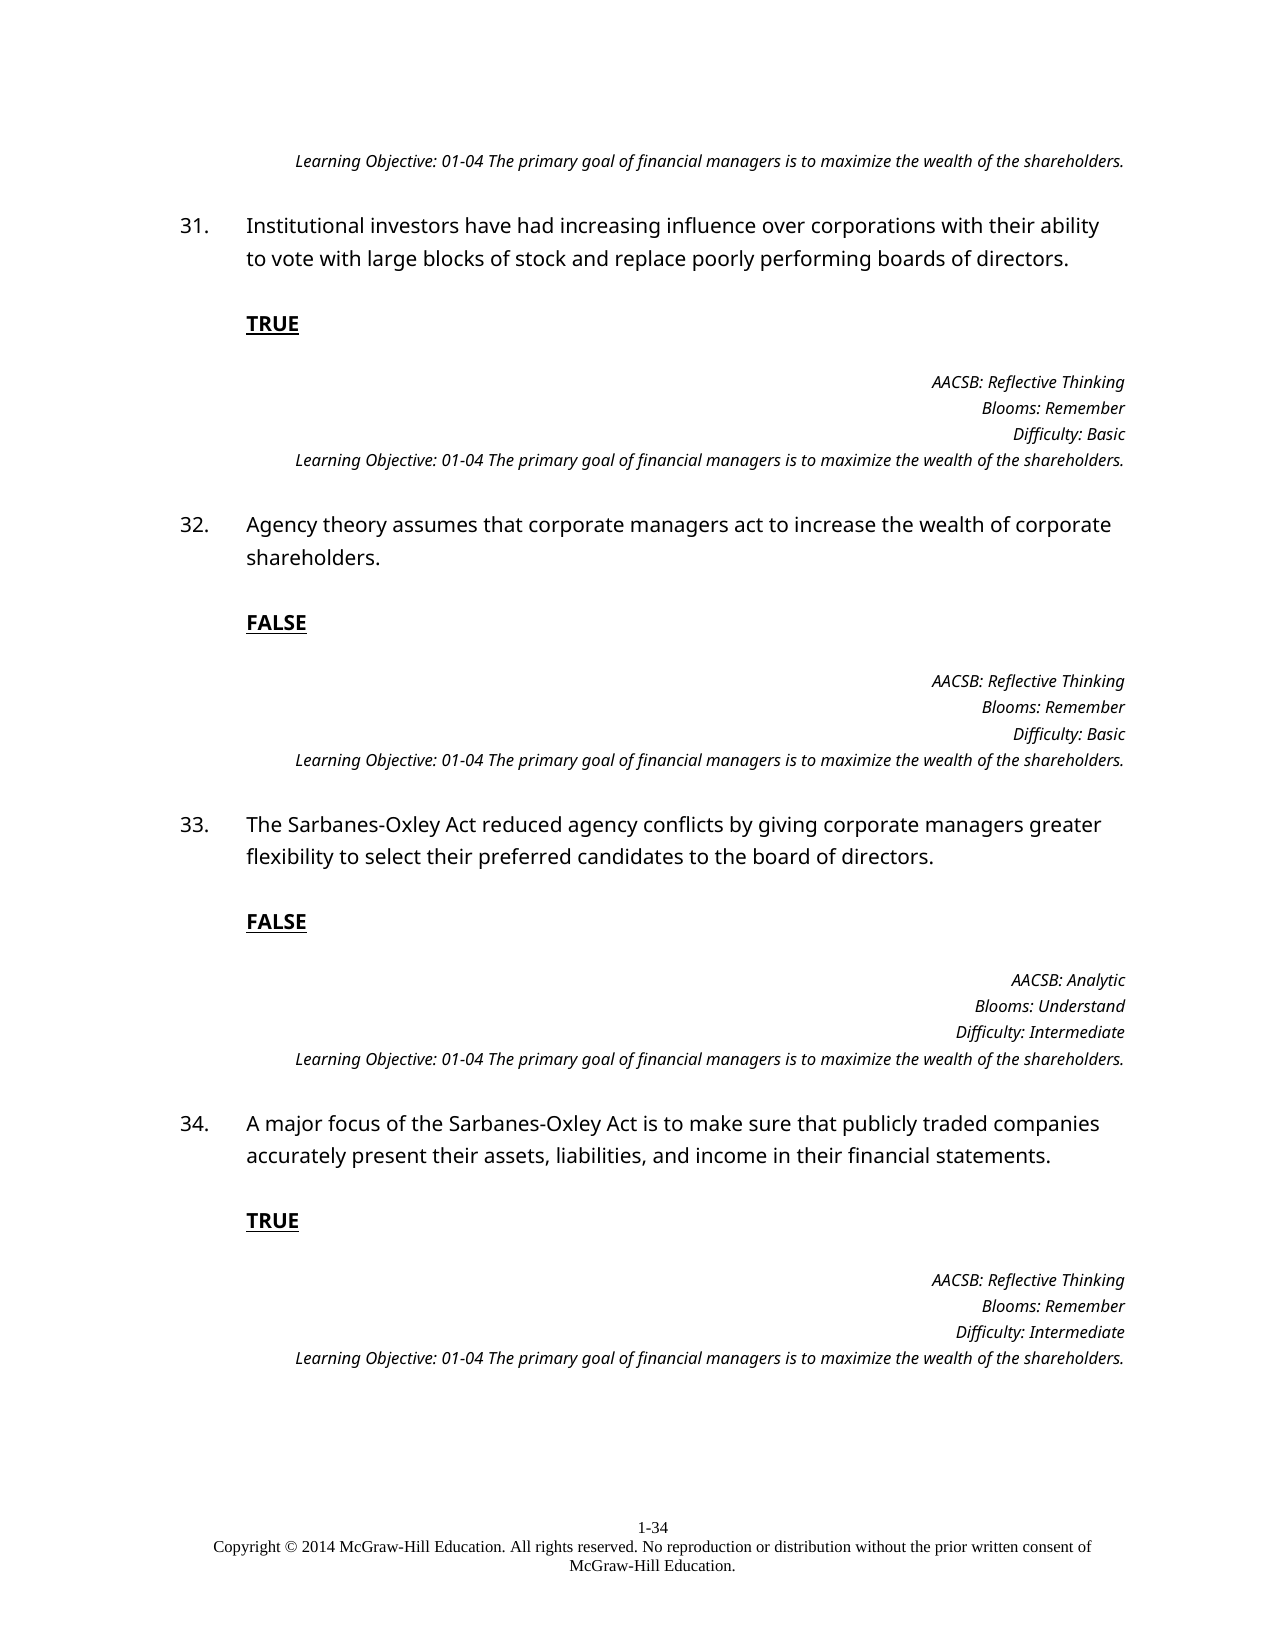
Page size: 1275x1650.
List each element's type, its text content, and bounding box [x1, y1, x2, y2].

table_header 34. [180, 1109, 246, 1239]
table_header The Sarbanes-Oxley Act reduced agency conflicts by giving corporate managers greater flexibility to select their preferred candidates to the board of directors. FALSE [246, 810, 1125, 940]
table_header Institutional investors have had increasing influence over corporations with their ability to vote with large blocks of stock and replace poorly performing boards of directors. TRUE [246, 212, 1125, 342]
table_header 31. [180, 212, 246, 342]
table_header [180, 150, 1125, 209]
table_header AACSB: Analytic Blooms: Understand Difficulty: Intermediate Learning Objective: 01-04 The primary goal of financial managers is to maximize the wealth of the shareholders. [180, 969, 1125, 1106]
table_header Agency theory assumes that corporate managers act to increase the wealth of corporate shareholders. FALSE [246, 511, 1125, 641]
table_header 33. [180, 810, 246, 940]
table_header 32. [180, 511, 246, 641]
table_header AACSB: Reflective Thinking Blooms: Remember Difficulty: Intermediate Learning Objective: 01-04 The primary goal of financial managers is to maximize the wealth of the shareholders. [180, 1268, 1125, 1405]
table_header A major focus of the Sarbanes-Oxley Act is to make sure that publicly traded companies accurately present their assets, liabilities, and income in their financial statements. TRUE [246, 1109, 1125, 1239]
